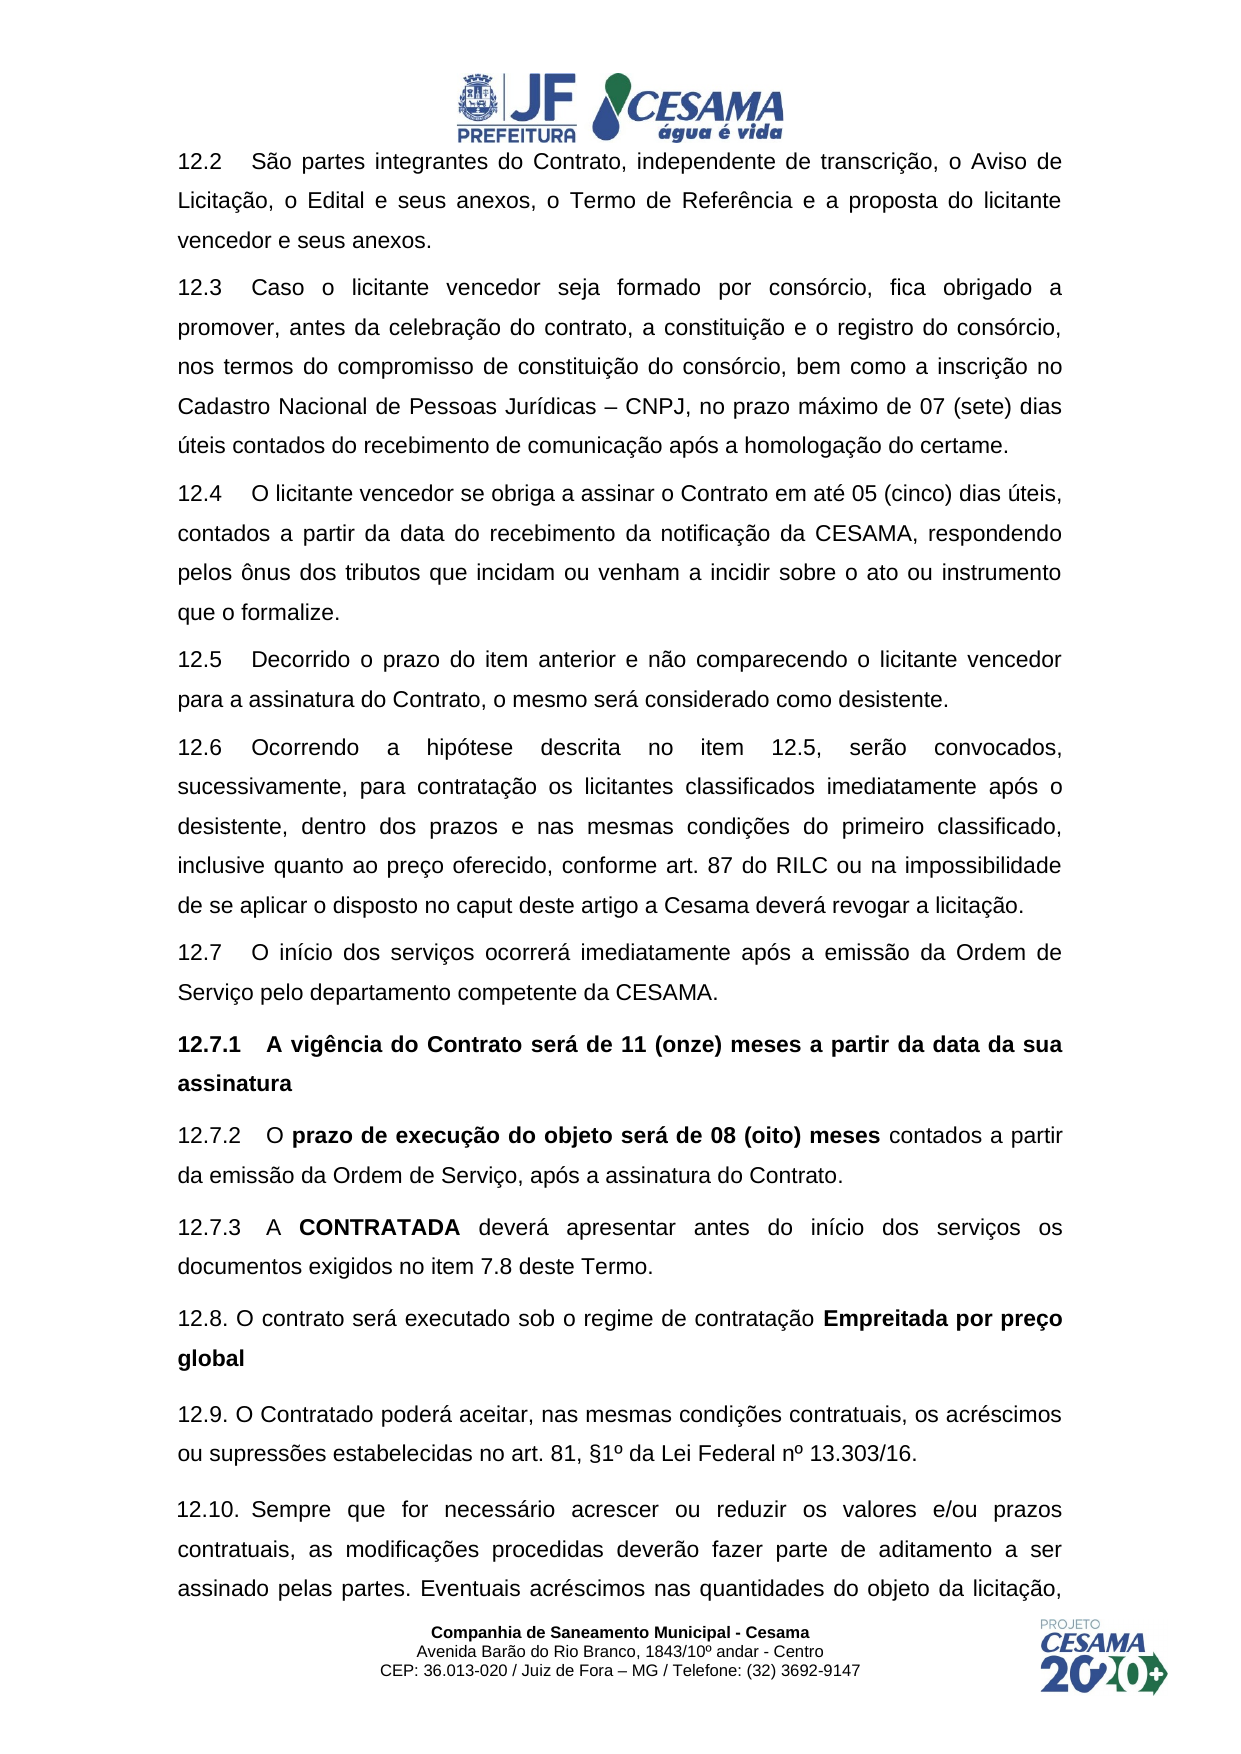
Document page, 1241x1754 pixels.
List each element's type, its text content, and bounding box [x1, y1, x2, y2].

list Decorrido o prazo do item anterior e não comparecendo o licitante vencedor para a assinatura do Contrato, o mesmo será considerado como desistente. [177, 646, 1063, 712]
text 12.8. O contrato será executado sob o regime de contratação Empreitada por preço global [177, 1305, 1063, 1371]
picture [456, 73, 784, 143]
list Ocorrendo a hipótese descrita no item 12.5, serão convocados, sucessivamente, para contratação os licitantes classificados imediatamente após o desistente, dentro dos prazos e nas mesmas condições do primeiro classificado, inclusive quanto ao preço oferecido, conforme art. 87 do RILC ou na impossibilidade de se aplicar o disposto no caput deste artigo a Cesama deverá revogar a licitação. [177, 734, 1063, 918]
list São partes integrantes do Contrato, independente de transcrição, o Aviso de Licitação, o Edital e seus anexos, o Termo de Referência e a proposta do licitante vencedor e seus anexos. [177, 148, 1063, 253]
list O início dos serviços ocorrerá imediatamente após a emissão da Ordem de Serviço pelo departamento competente da CESAMA. [177, 939, 1063, 1005]
text 12.9. O Contratado poderá aceitar, nas mesmas condições contratuais, os acréscimos ou supressões estabelecidas no art. 81, §1º da Lei Federal nº 13.303/16. [177, 1401, 1063, 1467]
picture [1040, 1619, 1168, 1696]
list Caso o licitante vencedor seja formado por consórcio, fica obrigado a promover, antes da celebração do contrato, a constituição e o registro do consórcio, nos termos do compromisso de constituição do consórcio, bem como a inscrição no Cadastro Nacional de Pessoas Jurídicas – CNPJ, no prazo máximo de 07 (sete) dias úteis contados do recebimento de comunicação após a homologação do certame. [177, 274, 1063, 459]
list A CONTRATADA deverá apresentar antes do início dos serviços os documentos exigidos no item 7.8 deste Termo. [177, 1214, 1063, 1279]
list O prazo de execução do objeto será de 08 (oito) meses contados a partir da emissão da Ordem de Serviço, após a assinatura do Contrato. [177, 1122, 1063, 1188]
list O licitante vencedor se obriga a assinar o Contrato em até 05 (cinco) dias úteis, contados a partir da data do recebimento da notificação da CESAMA, respondendo pelos ônus dos tributos que incidam ou venham a incidir sobre o ato ou instrumento que o formalize. [177, 480, 1063, 625]
list A vigência do Contrato será de 11 (onze) meses a partir da data da sua assinatura [177, 1031, 1063, 1097]
